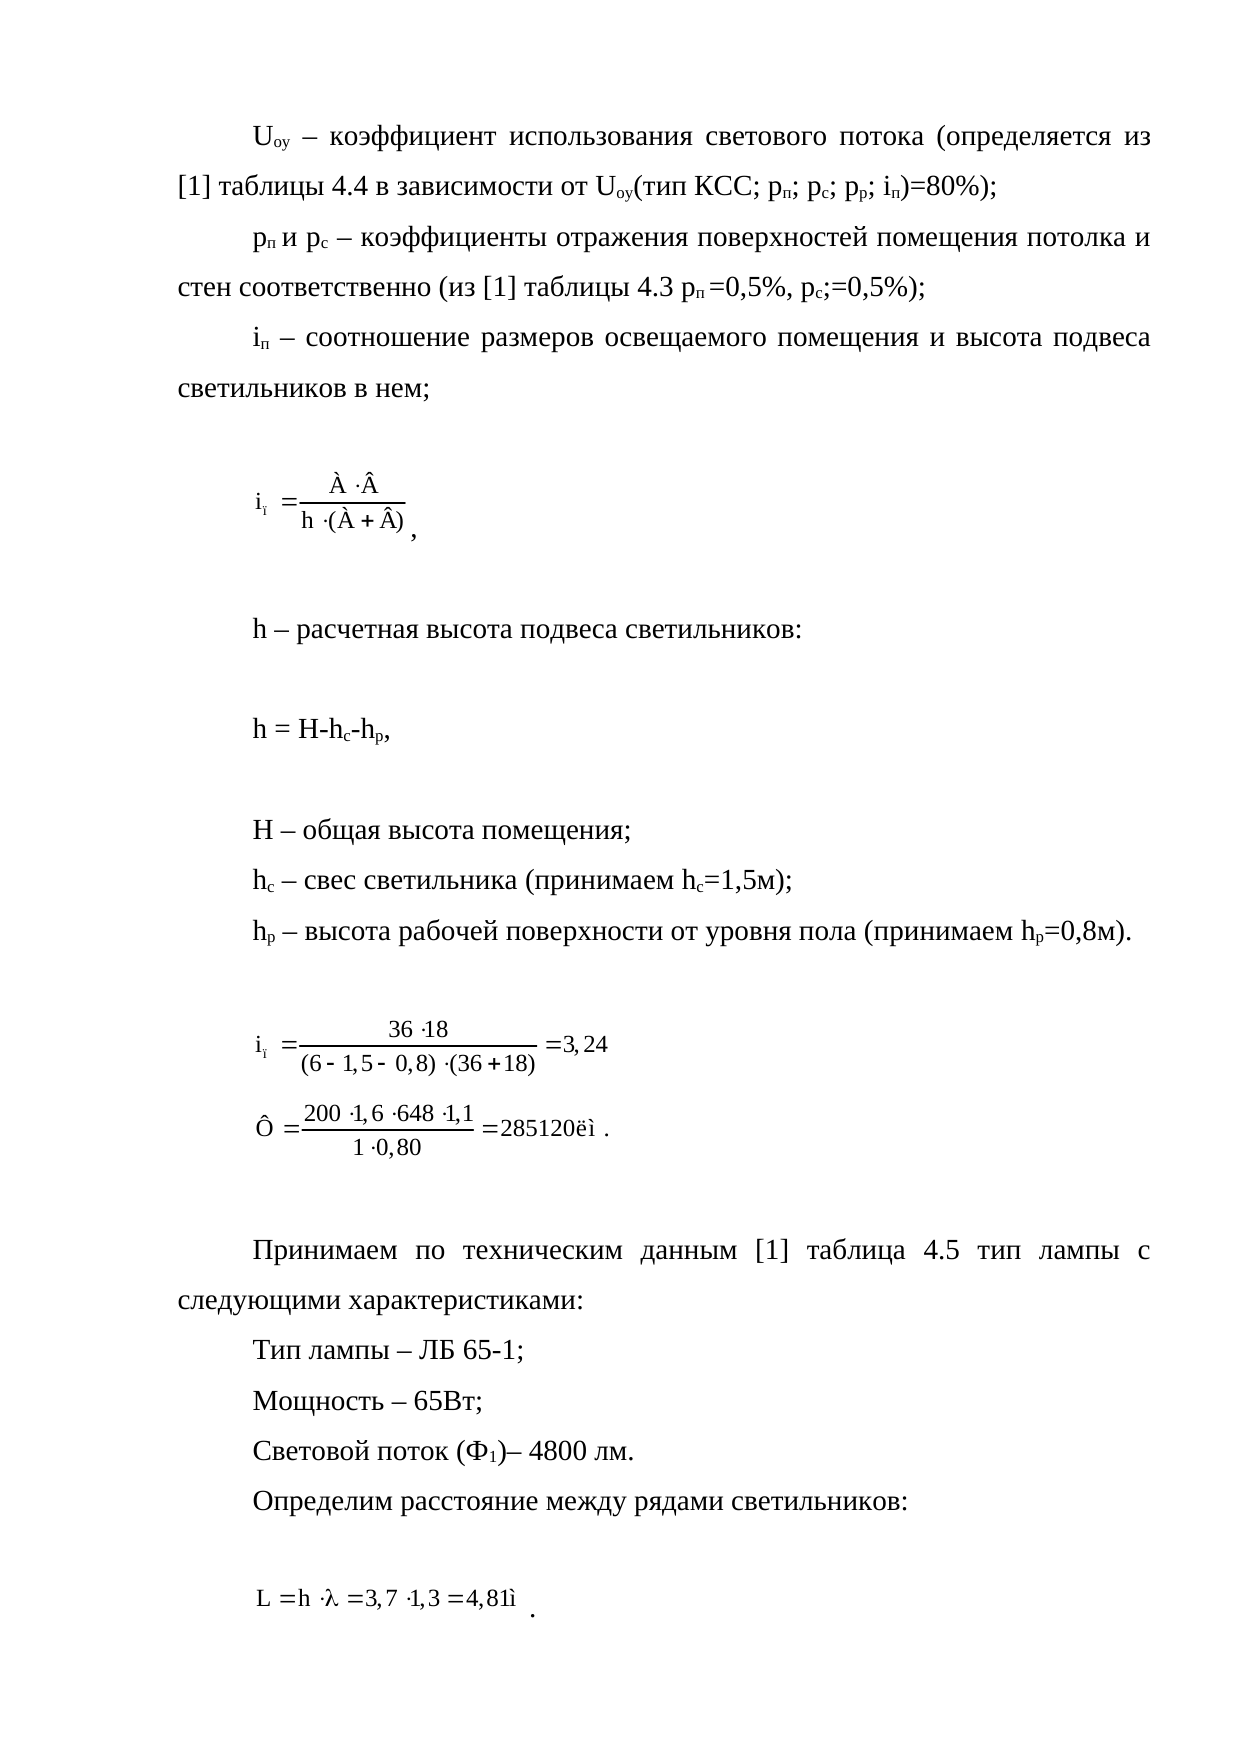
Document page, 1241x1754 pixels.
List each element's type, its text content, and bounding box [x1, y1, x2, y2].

text Световой поток (Ф1)– 4800 лм. [177, 1433, 1152, 1467]
text Тип лампы – ЛБ 65-1; [177, 1332, 1152, 1366]
text hc – свес светильника (принимаем hc=1,5м); [177, 862, 1152, 896]
text Принимаем по техническим данным [1] таблица 4.5 тип лампы с следующими характеристиками: [177, 1232, 1152, 1316]
text , [177, 470, 1152, 544]
text iп – соотношение размеров освещаемого помещения и высота подвеса светильников в нем; [177, 319, 1152, 403]
text рп и рс – коэффициенты отражения поверхностей помещения потолка и стен соответственно (из [1] таблицы 4.3 рп =0,5%, рс;=0,5%); [177, 219, 1152, 303]
text Uoy – коэффициент использования светового потока (определяется из [1] таблицы 4.4 в зависимости от Uoy(тип КСС; рп; рс; рр; iп)=80%); [177, 118, 1152, 202]
text Н – общая высота помещения; [177, 812, 1152, 846]
text hр – высота рабочей поверхности от уровня пола (принимаем hр=0,8м). [177, 913, 1152, 946]
text Мощность – 65Вт; [177, 1383, 1152, 1416]
text h = H-hc-hp, [177, 712, 1152, 745]
text Определим расстояние между рядами светильников: [177, 1483, 1152, 1517]
text . [177, 1584, 1152, 1623]
text h – расчетная высота подвеса светильников: [177, 611, 1152, 644]
